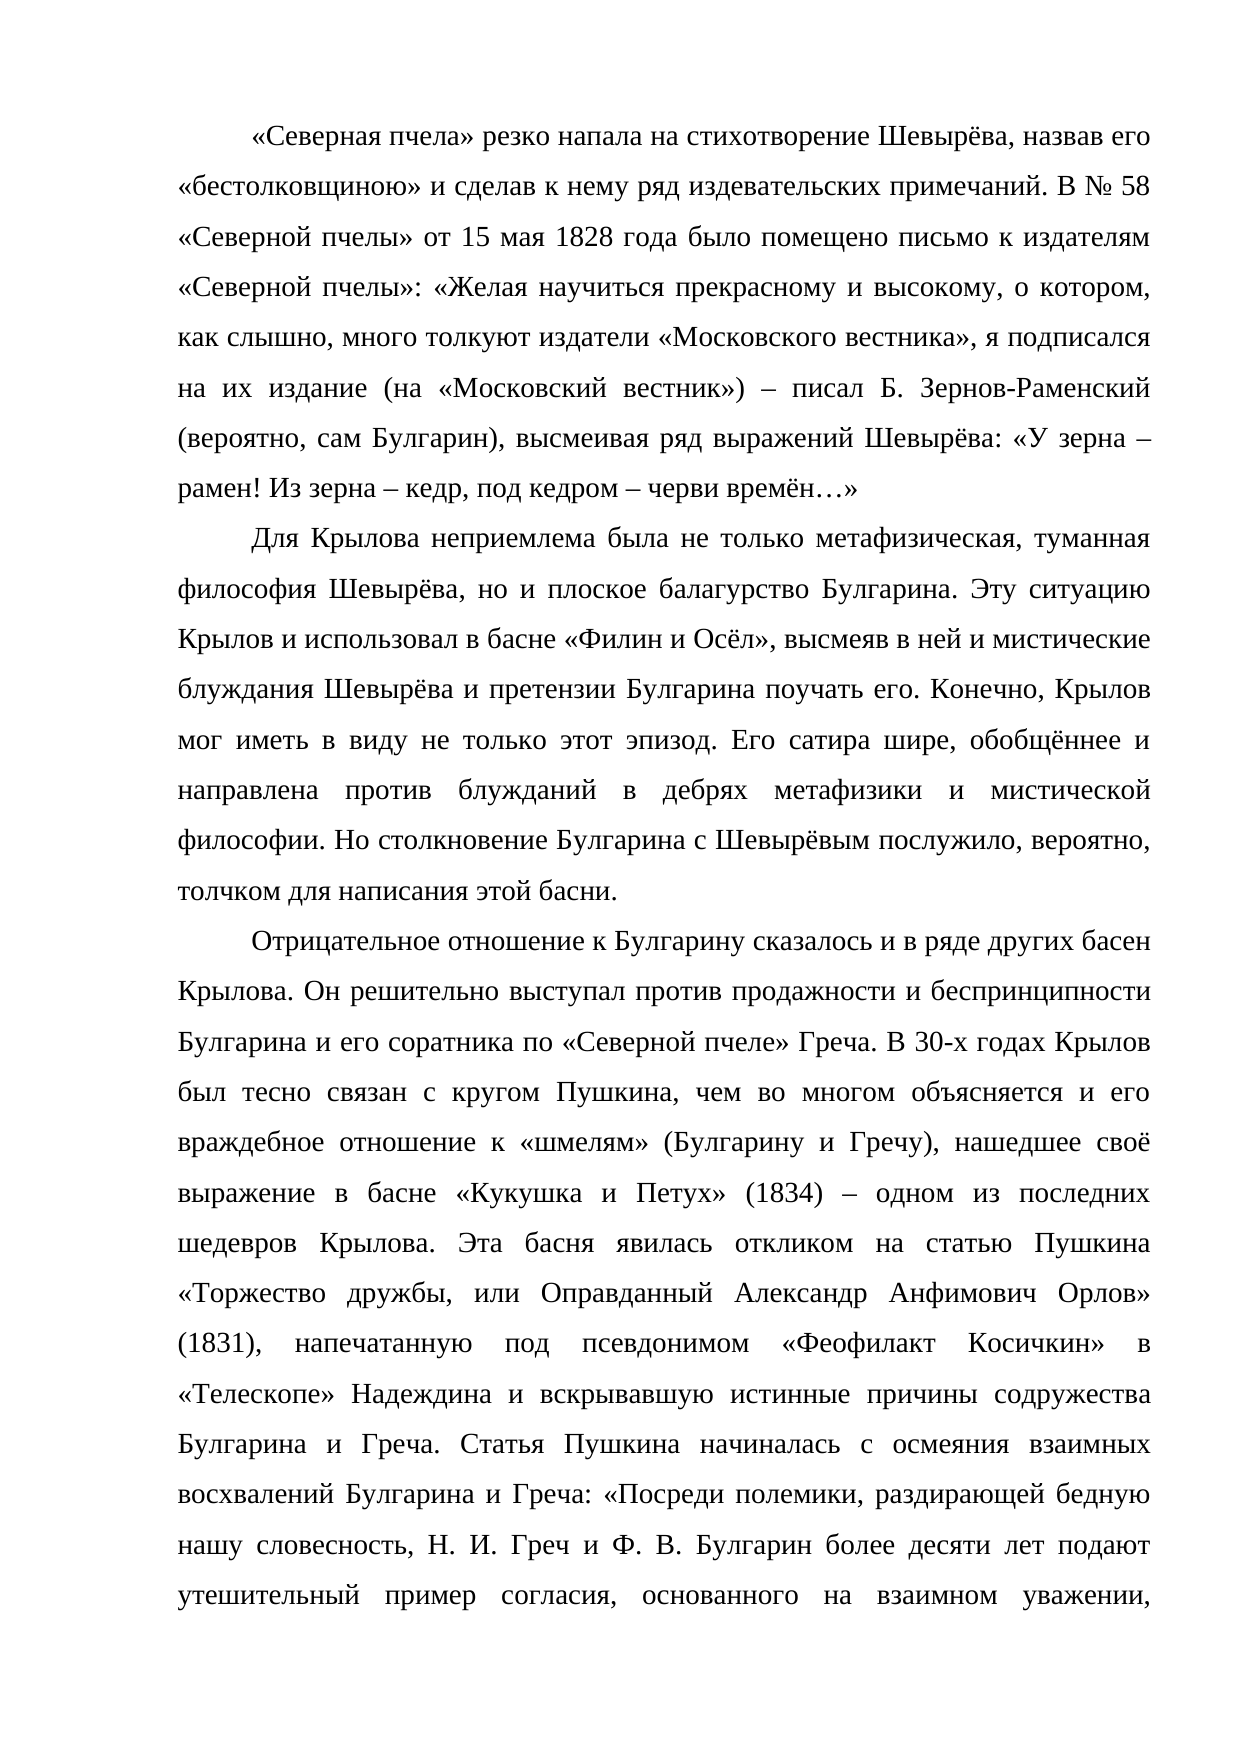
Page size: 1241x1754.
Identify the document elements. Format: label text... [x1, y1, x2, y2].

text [177, 923, 1152, 1611]
text «Северная пчела» резко напала на стихотворение Шевырёва, назвав его «бестолковщиною» и сделав к нему ряд издевательских примечаний. В № 58 «Северной пчелы» от 15 мая 1828 года было помещено письмо к издателям «Северной пчелы»: «Желая научиться прекрасному и высокому, о котором, как слышно, много толкуют издатели «Московского вестника», я подписался на их издание (на «Московский вестник») – писал Б. Зернов-Раменский (вероятно, сам Булгарин), высмеивая ряд выражений Шевырёва: «У зерна – рамен! Из зерна – кедр, под кедром – черви времён…» [177, 118, 1152, 504]
text Для Крылова неприемлема была не только метафизическая, туманная философия Шевырёва, но и плоское балагурство Булгарина. Эту ситуацию Крылов и использовал в басне «Филин и Осёл», высмеяв в ней и мистические блуждания Шевырёва и претензии Булгарина поучать его. Конечно, Крылов мог иметь в виду не только этот эпизод. Его сатира шире, обобщённее и направлена против блужданий в дебрях метафизики и мистической философии. Но столкновение Булгарина с Шевырёвым послужило, вероятно, толчком для написания этой басни. [177, 521, 1152, 906]
